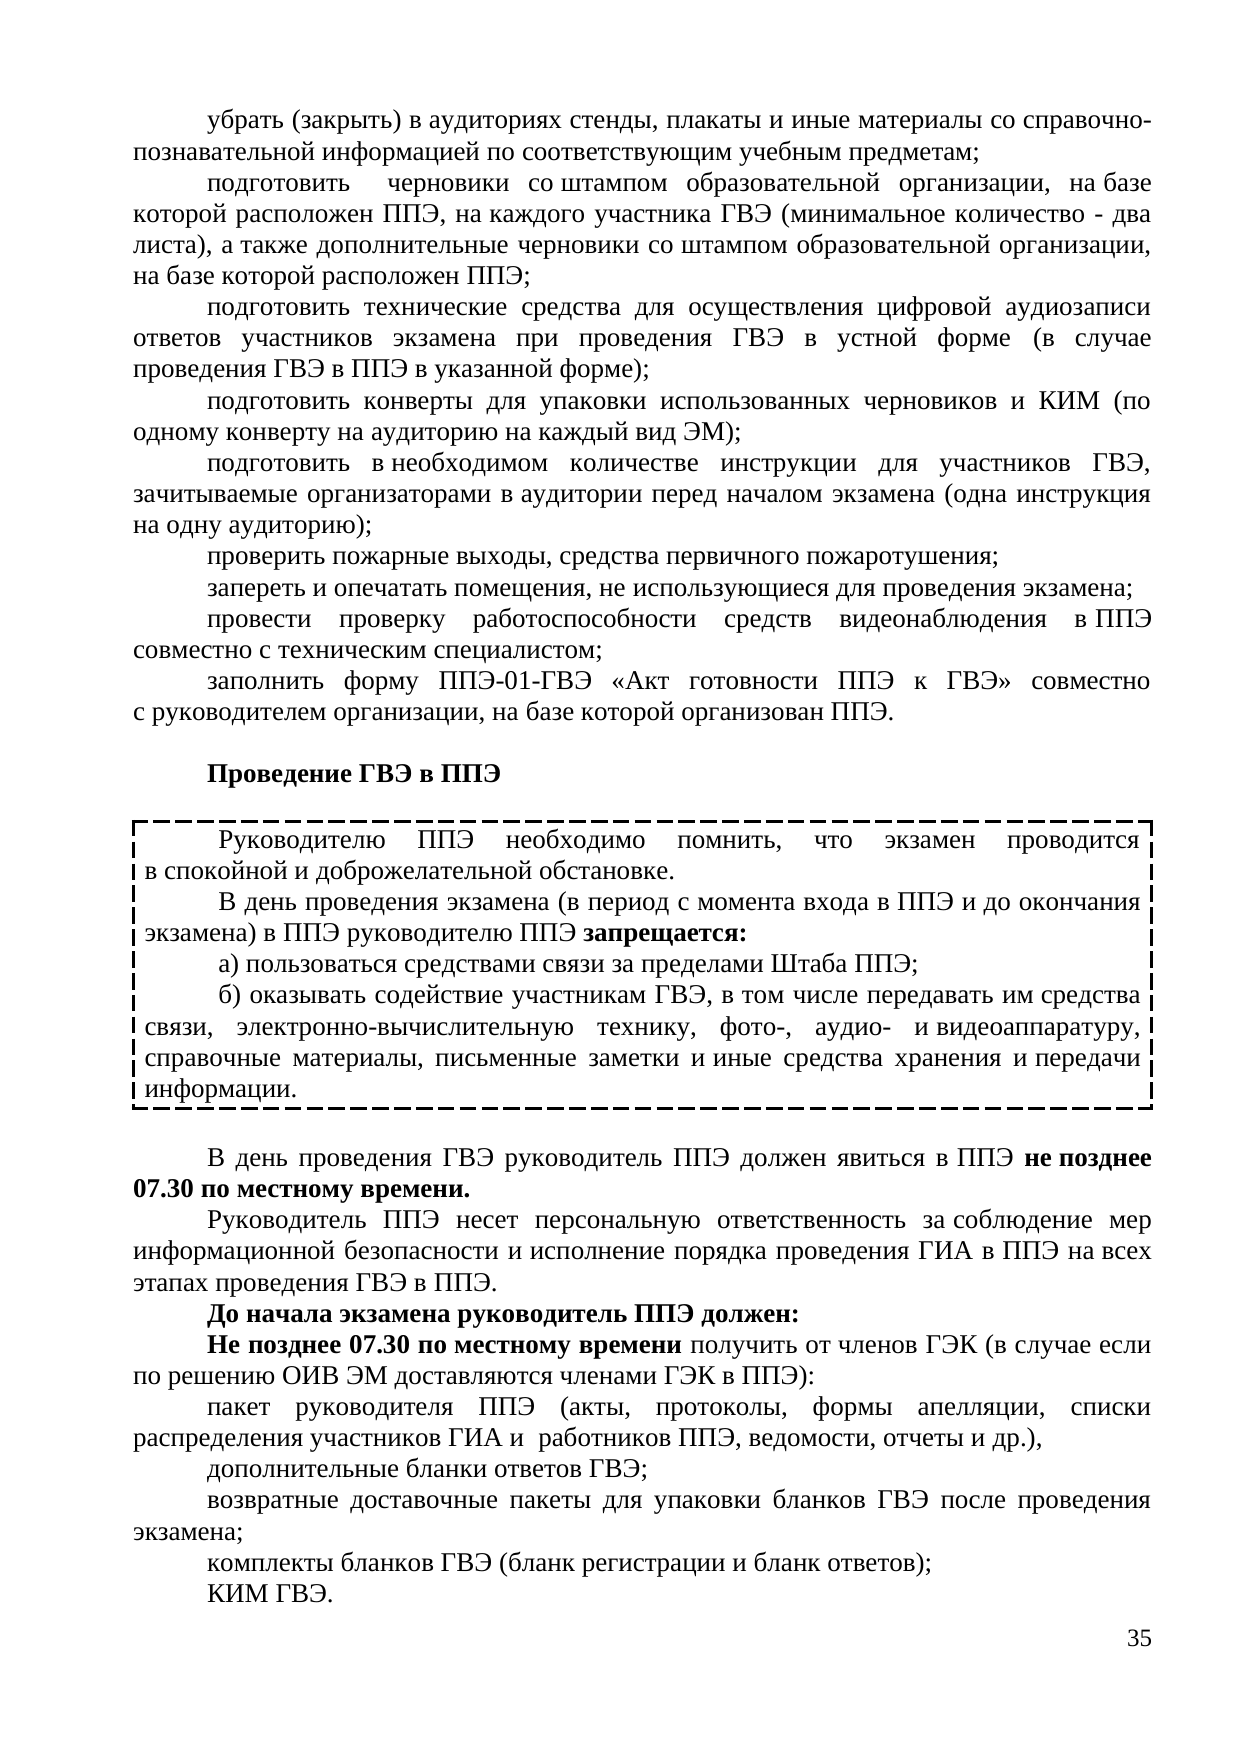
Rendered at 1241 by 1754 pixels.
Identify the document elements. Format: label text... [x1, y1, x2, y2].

text Руководитель ППЭ несет персональную ответственность за соблюдение мер информационной безопасности и исполнение порядка проведения ГИА в ППЭ на всех этапах проведения ГВЭ в ППЭ. [133, 1203, 1152, 1297]
text проверить пожарные выходы, средства первичного пожаротушения; [133, 539, 1152, 571]
text Не позднее 07.30 по местному времени получить от членов ГЭК (в случае если по решению ОИВ ЭМ доставляются членами ГЭК в ППЭ): [133, 1328, 1152, 1390]
text комплекты бланков ГВЭ (бланк регистрации и бланк ответов); [133, 1546, 1152, 1577]
text подготовить в необходимом количестве инструкции для участников ГВЭ, зачитываемые организаторами в аудитории перед началом экзамена (одна инструкция на одну аудиторию); [133, 446, 1152, 539]
text запереть и опечатать помещения, не использующиеся для проведения экзамена; [133, 571, 1152, 602]
text До начала экзамена руководитель ППЭ должен: [133, 1297, 1152, 1328]
text Проведение ГВЭ в ППЭ [133, 757, 1152, 789]
text В день проведения ГВЭ руководитель ППЭ должен явиться в ППЭ не позднее 07.30 по местному времени. [133, 1141, 1152, 1203]
text подготовить конверты для упаковки использованных черновиков и КИМ (по одному конверту на аудиторию на каждый вид ЭМ); [133, 384, 1152, 446]
text дополнительные бланки ответов ГВЭ; [133, 1452, 1152, 1484]
text подготовить технические средства для осуществления цифровой аудиозаписи ответов участников экзамена при проведения ГВЭ в устной форме (в случае проведения ГВЭ в ППЭ в указанной форме); [133, 290, 1152, 384]
text заполнить форму ППЭ-01-ГВЭ «Акт готовности ППЭ к ГВЭ» совместно с руководителем организации, на базе которой организован ППЭ. [133, 664, 1152, 726]
text убрать (закрыть) в аудиториях стенды, плакаты и иные материалы со справочно-познавательной информацией по соответствующим учебным предметам; [133, 103, 1152, 166]
text возвратные доставочные пакеты для упаковки бланков ГВЭ после проведения экзамена; [133, 1484, 1152, 1546]
text провести проверку работоспособности средств видеонаблюдения в ППЭ совместно с техническим специалистом; [133, 602, 1152, 664]
text пакет руководителя ППЭ (акты, протоколы, формы апелляции, списки распределения участников ГИА и работников ППЭ, ведомости, отчеты и др.), [133, 1390, 1152, 1452]
text подготовить черновики со штампом образовательной организации, на базе которой расположен ППЭ, на каждого участника ГВЭ (минимальное количество - два листа), а также дополнительные черновики со штампом образовательной организации, на базе которой расположен ППЭ; [133, 166, 1152, 290]
table_header Руководителю ППЭ необходимо помнить, что экзамен проводится в спокойной и доброжелательной обстановке. В день проведения экзамена (в период с момента входа в ППЭ и до окончания экзамена) в ППЭ руководителю ППЭ запрещается: а) пользоваться средствами связи за пределами Штаба ППЭ; б) оказывать содействие участникам ГВЭ, в том числе передавать им средства связи, электронно-вычислительную технику, фото-, аудио- и видеоаппаратуру, справочные материалы, письменные заметки и иные средства хранения и передачи информации. [133, 820, 1152, 1107]
text КИМ ГВЭ. [133, 1577, 1152, 1608]
